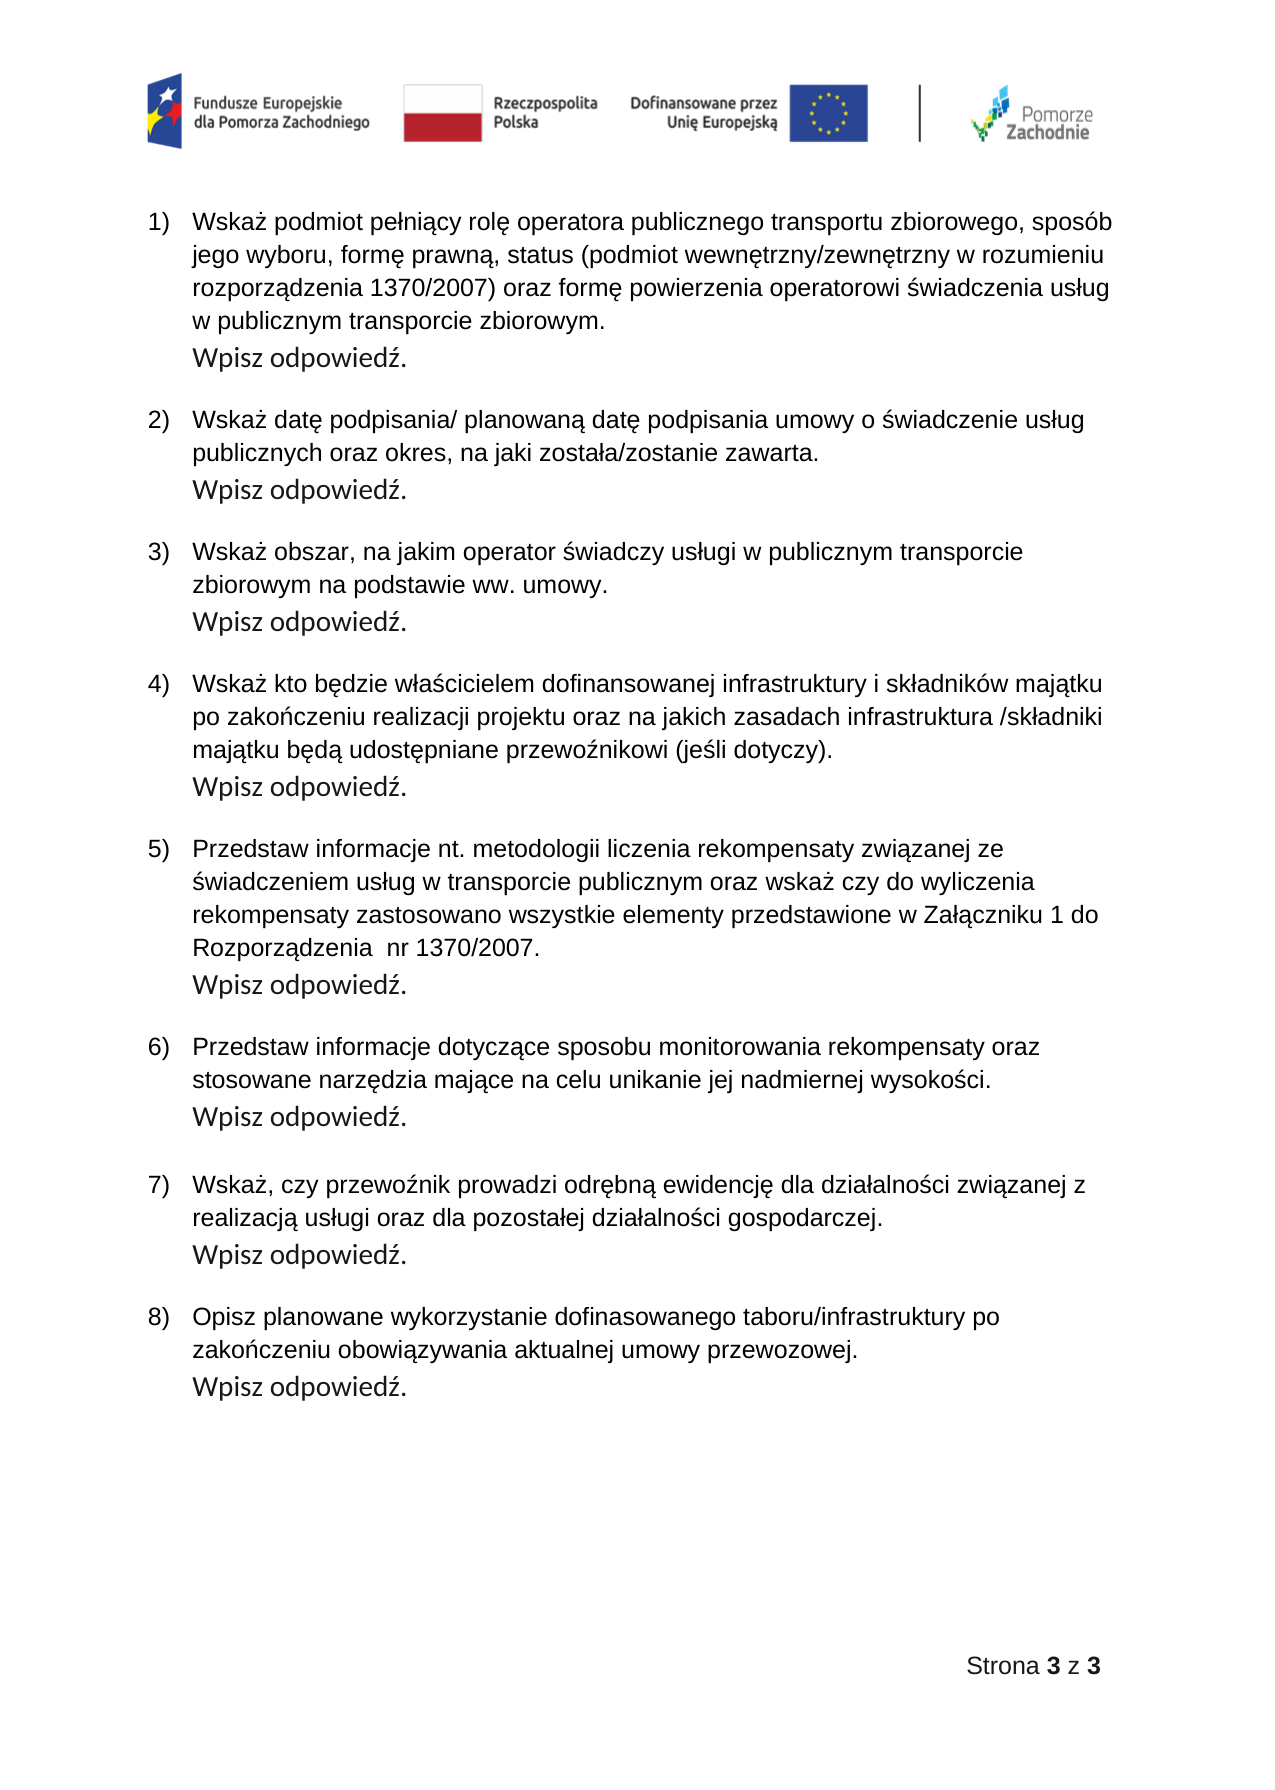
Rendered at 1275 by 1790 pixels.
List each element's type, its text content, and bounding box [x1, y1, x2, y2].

list Opisz planowane wykorzystanie dofinasowanego taboru/infrastruktury po zakończeniu obowiązywania aktualnej umowy przewozowej. [148, 1302, 1127, 1364]
subtitle Przedstaw informacje dotyczące sposobu monitorowania rekompensaty oraz stosowane narzędzia mające na celu unikanie jej nadmiernej wysokości. [148, 1032, 1127, 1093]
subtitle Przedstaw informacje nt. metodologii liczenia rekompensaty związanej ze świadczeniem usług w transporcie publicznym oraz wskaż czy do wyliczenia rekompensaty zastosowano wszystkie elementy przedstawione w Załączniku 1 do Rozporządzenia nr 1370/2007. [148, 834, 1127, 962]
subtitle Wskaż obszar, na jakim operator świadczy usługi w publicznym transporcie zbiorowym na podstawie ww. umowy. [148, 537, 1127, 598]
subtitle Wskaż kto będzie właścicielem dofinansowanej infrastruktury i składników majątku po zakończeniu realizacji projektu oraz na jakich zasadach infrastruktura /składniki majątku będą udostępniane przewoźnikowi (jeśli dotyczy). [148, 669, 1127, 763]
picture [147, 73, 1093, 149]
subtitle Wskaż podmiot pełniący rolę operatora publicznego transportu zbiorowego, sposób jego wyboru, formę prawną, status (podmiot wewnętrzny/zewnętrzny w rozumieniu rozporządzenia 1370/2007) oraz formę powierzenia operatorowi świadczenia usług w publicznym transporcie zbiorowym. [148, 207, 1127, 334]
subtitle Wskaż datę podpisania/ planowaną datę podpisania umowy o świadczenie usług publicznych oraz okres, na jaki została/zostanie zawarta. [148, 405, 1127, 467]
list Wskaż, czy przewoźnik prowadzi odrębną ewidencję dla działalności związanej z realizacją usługi oraz dla pozostałej działalności gospodarczej. [148, 1170, 1127, 1232]
